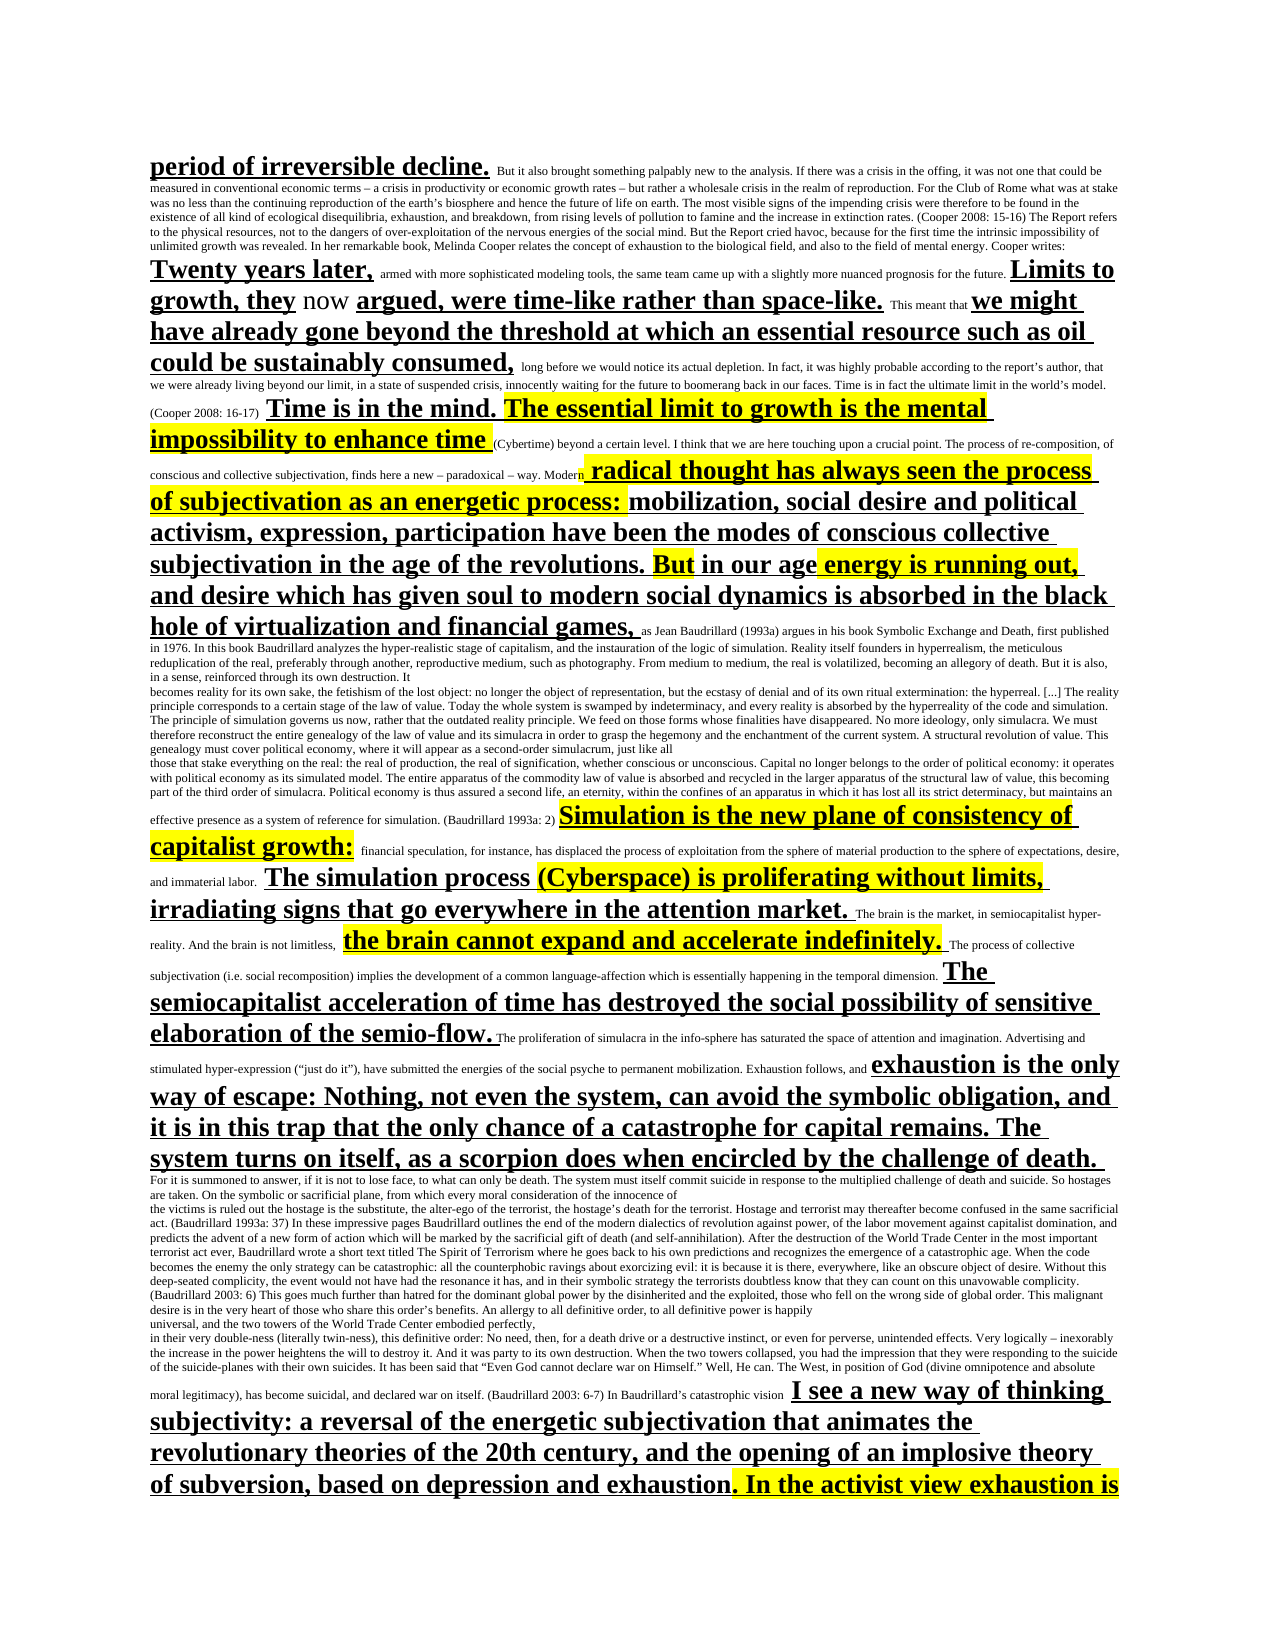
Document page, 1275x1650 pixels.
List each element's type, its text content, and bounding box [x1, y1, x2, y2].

text universal, and the two towers of the World Trade Center embodied perfectly, [150, 1317, 1120, 1331]
text the victims is ruled out the hostage is the substitute, the alter-ego of the terrorist, the hostage’s death for the terrorist. Hostage and terrorist may thereafter become confused in the same sacrificial act. (Baudrillard 1993a: 37) In these impressive pages Baudrillard outlines the end of the modern dialectics of revolution against power, of the labor movement against capitalist domination, and predicts the advent of a new form of action which will be marked by the sacrificial gift of death (and self-annihilation). After the destruction of the World Trade Center in the most important terrorist act ever, Baudrillard wrote a short text titled The Spirit of Terrorism where he goes back to his own predictions and recognizes the emergence of a catastrophic age. When the code becomes the enemy the only strategy can be catastrophic: all the counterphobic ravings about exorcizing evil: it is because it is there, everywhere, like an obscure object of desire. Without this deep-seated complicity, the event would not have had the resonance it has, and in their symbolic strategy the terrorists doubtless know that they can count on this unavowable complicity. (Baudrillard 2003: 6) This goes much further than hatred for the dominant global power by the disinherited and the exploited, those who fell on the wrong side of global order. This malignant desire is in the very heart of those who share this order’s benefits. An allergy to all definitive order, to all definitive power is happily [150, 1202, 1120, 1317]
text becomes reality for its own sake, the fetishism of the lost object: no longer the object of representation, but the ecstasy of denial and of its own ritual extermination: the hyperreal. [...] The reality principle corresponds to a certain stage of the law of value. Today the whole system is swamped by indeterminacy, and every reality is absorbed by the hyperreality of the code and simulation. The principle of simulation governs us now, rather that the outdated reality principle. We feed on those forms whose finalities have disappeared. No more ideology, only simulacra. We must therefore reconstruct the entire genealogy of the law of value and its simulacra in order to grasp the hegemony and the enchantment of the current system. A structural revolution of value. This genealogy must cover political economy, where it will appear as a second-order simulacrum, just like all [150, 684, 1120, 756]
text those that stake everything on the real: the real of production, the real of signification, whether conscious or unconscious. Capital no longer belongs to the order of political economy: it operates with political economy as its simulated model. The entire apparatus of the commodity law of value is absorbed and recycled in the larger apparatus of the structural law of value, this becoming part of the third order of simulacra. Political economy is thus assured a second life, an eternity, within the confines of an apparatus in which it has lost all its strict determinacy, but maintains an effective presence as a system of reference for simulation. (Baudrillard 1993a: 2) Simulation is the new plane of consistency of capitalist growth: financial speculation, for instance, has displaced the process of exploitation from the sphere of material production to the sphere of expectations, desire, and immaterial labor. The simulation process (Cyberspace) is proliferating without limits, irradiating signs that go everywhere in the attention market. The brain is the market, in semiocapitalist hyper-reality. And the brain is not limitless, the brain cannot expand and accelerate indefinitely. The process of collective subjectivation (i.e. social recomposition) implies the development of a common language-affection which is essentially happening in the temporal dimension. The semiocapitalist acceleration of time has destroyed the social possibility of sensitive elaboration of the semio-flow. The proliferation of simulacra in the info-sphere has saturated the space of attention and imagination. Advertising and stimulated hyper-expression (“just do it”), have submitted the energies of the social psyche to permanent mobilization. Exhaustion follows, and exhaustion is the only way of escape: Nothing, not even the system, can avoid the symbolic obligation, and it is in this trap that the only chance of a catastrophe for capital remains. The system turns on itself, as a scorpion does when encircled by the challenge of death. For it is summoned to answer, if it is not to lose face, to what can only be death. The system must itself commit suicide in response to the multiplied challenge of death and suicide. So hostages are taken. On the symbolic or sacrificial plane, from which every moral consideration of the innocence of [150, 756, 1120, 1202]
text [150, 1331, 1120, 1499]
